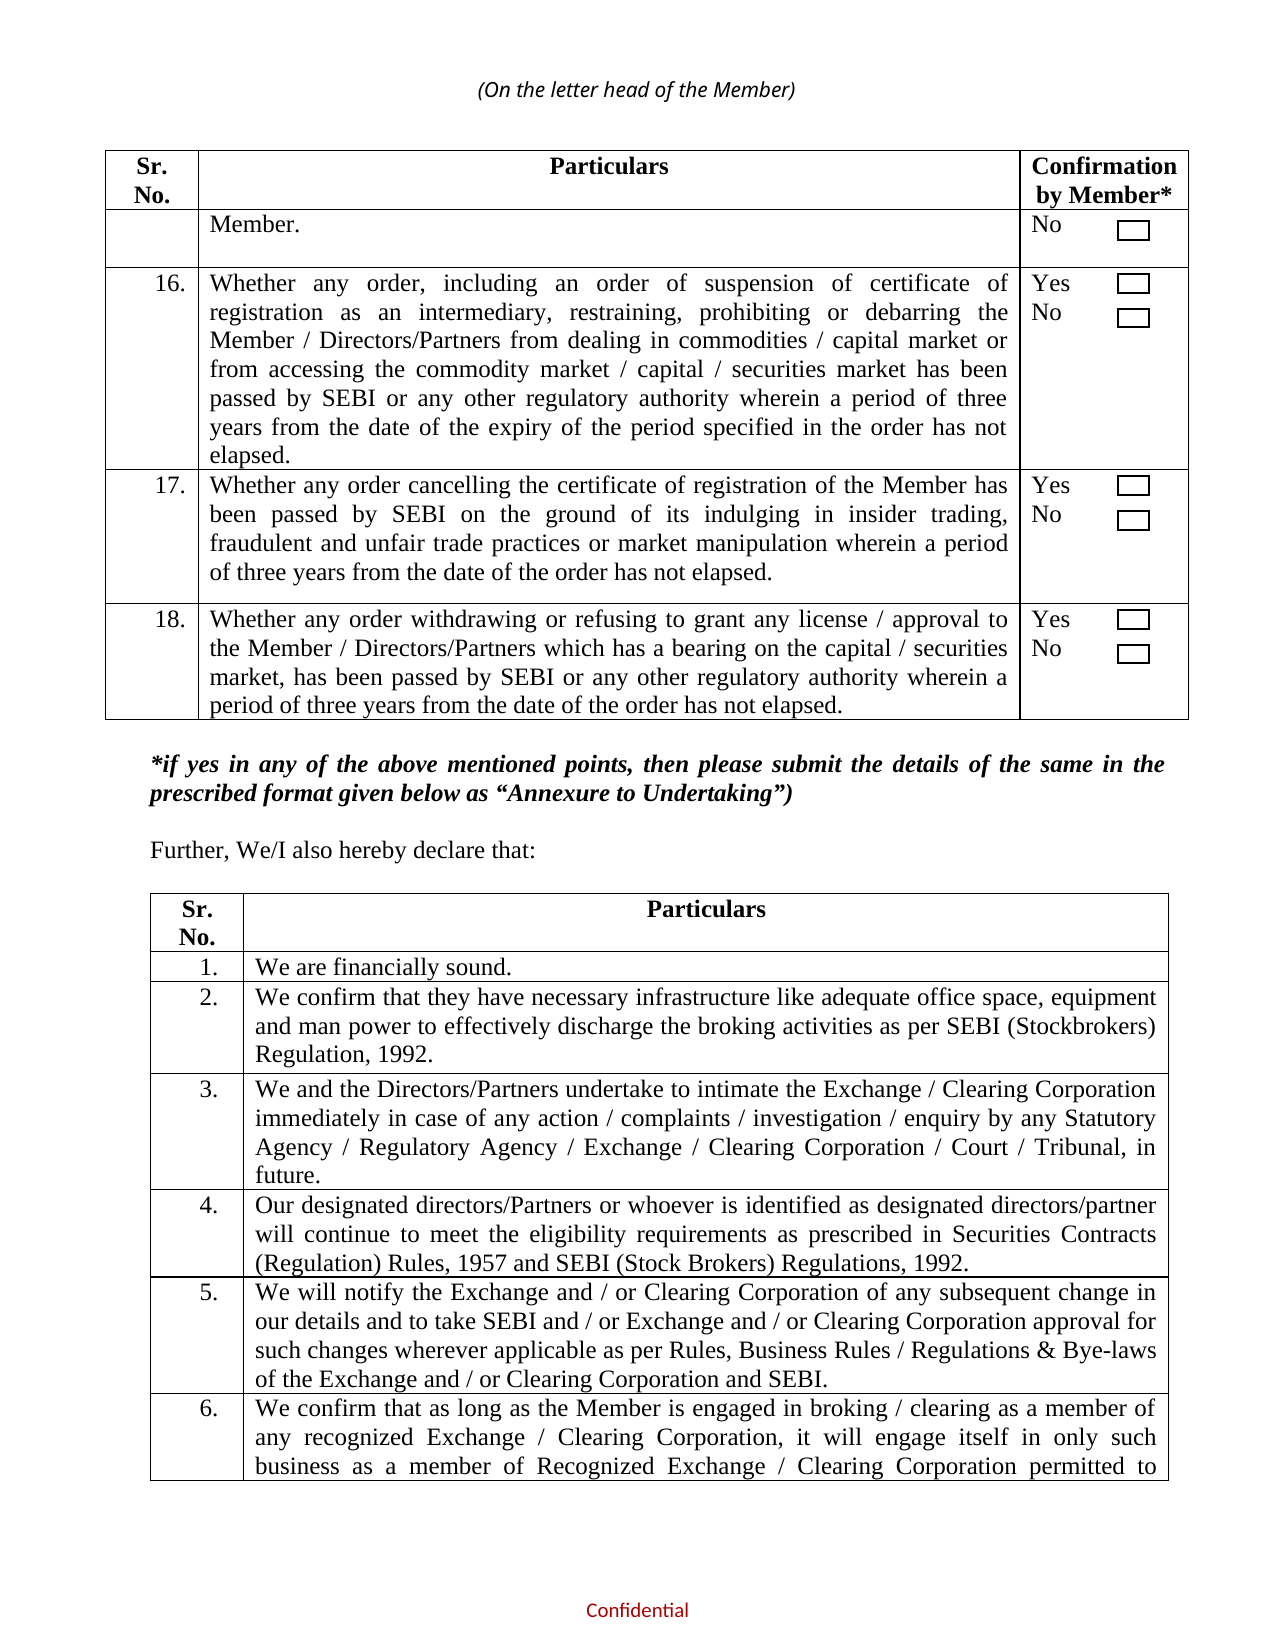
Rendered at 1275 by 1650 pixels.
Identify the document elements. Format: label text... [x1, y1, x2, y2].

text *if yes in any of the above mentioned points, then please submit the details of the same in the prescribed format given below as “Annexure to Undertaking”) [150, 749, 1169, 806]
table_cell We are financially sound. [244, 952, 1168, 981]
table_header Confirmation by Member* [1021, 151, 1188, 208]
table_header Sr. No. [106, 151, 198, 208]
table_cell [151, 1278, 243, 1392]
table_header Particulars [244, 894, 1168, 951]
table_cell [106, 604, 198, 719]
table_cell [151, 1074, 243, 1189]
text Further, We/I also hereby declare that: [150, 835, 1125, 864]
table_cell [106, 268, 198, 469]
table_header Particulars [199, 151, 1019, 208]
table_header Sr. No. [151, 894, 243, 951]
table_cell Yes No [1021, 470, 1188, 603]
table_cell [106, 470, 198, 603]
table_cell [151, 1394, 243, 1480]
table_cell Whether any order withdrawing or refusing to grant any license / approval to the Member / Directors/Partners which has a bearing on the capital / securities market, has been passed by SEBI or any other regulatory authority wherein a period of three years from the date of the order has not elapsed. [199, 604, 1019, 719]
table_cell We will notify the Exchange and / or Clearing Corporation of any subsequent change in our details and to take SEBI and / or Exchange and / or Clearing Corporation approval for such changes wherever applicable as per Rules, Business Rules / Regulations & Bye-laws of the Exchange and / or Clearing Corporation and SEBI. [244, 1278, 1168, 1392]
table_cell Our designated directors/Partners or whoever is identified as designated directors/partner will continue to meet the eligibility requirements as prescribed in Securities Contracts (Regulation) Rules, 1957 and SEBI (Stock Brokers) Regulations, 1992. [244, 1190, 1168, 1276]
table_cell We and the Directors/Partners undertake to intimate the Exchange / Clearing Corporation immediately in case of any action / complaints / investigation / enquiry by any Statutory Agency / Regulatory Agency / Exchange / Clearing Corporation / Court / Tribunal, in future. [244, 1074, 1168, 1189]
table_cell We confirm that they have necessary infrastructure like adequate office space, equipment and man power to effectively discharge the broking activities as per SEBI (Stockbrokers) Regulation, 1992. [244, 982, 1168, 1073]
table_cell Yes No [1021, 210, 1188, 267]
table_cell [151, 982, 243, 1073]
table_cell [106, 210, 198, 267]
table_cell Yes No [1021, 604, 1188, 719]
table_cell [151, 952, 243, 981]
table_cell Yes No [1021, 268, 1188, 469]
table_cell Whether any order cancelling the certificate of registration of the Member has been passed by SEBI on the ground of its indulging in insider trading, fraudulent and unfair trade practices or market manipulation wherein a period of three years from the date of the order has not elapsed. [199, 470, 1019, 603]
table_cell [244, 1394, 1168, 1480]
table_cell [199, 210, 1019, 267]
table_cell Whether any order, including an order of suspension of certificate of registration as an intermediary, restraining, prohibiting or debarring the Member / Directors/Partners from dealing in commodities / capital market or from accessing the commodity market / capital / securities market has been passed by SEBI or any other regulatory authority wherein a period of three years from the date of the expiry of the period specified in the order has not elapsed. [199, 268, 1019, 469]
table_cell [151, 1190, 243, 1276]
